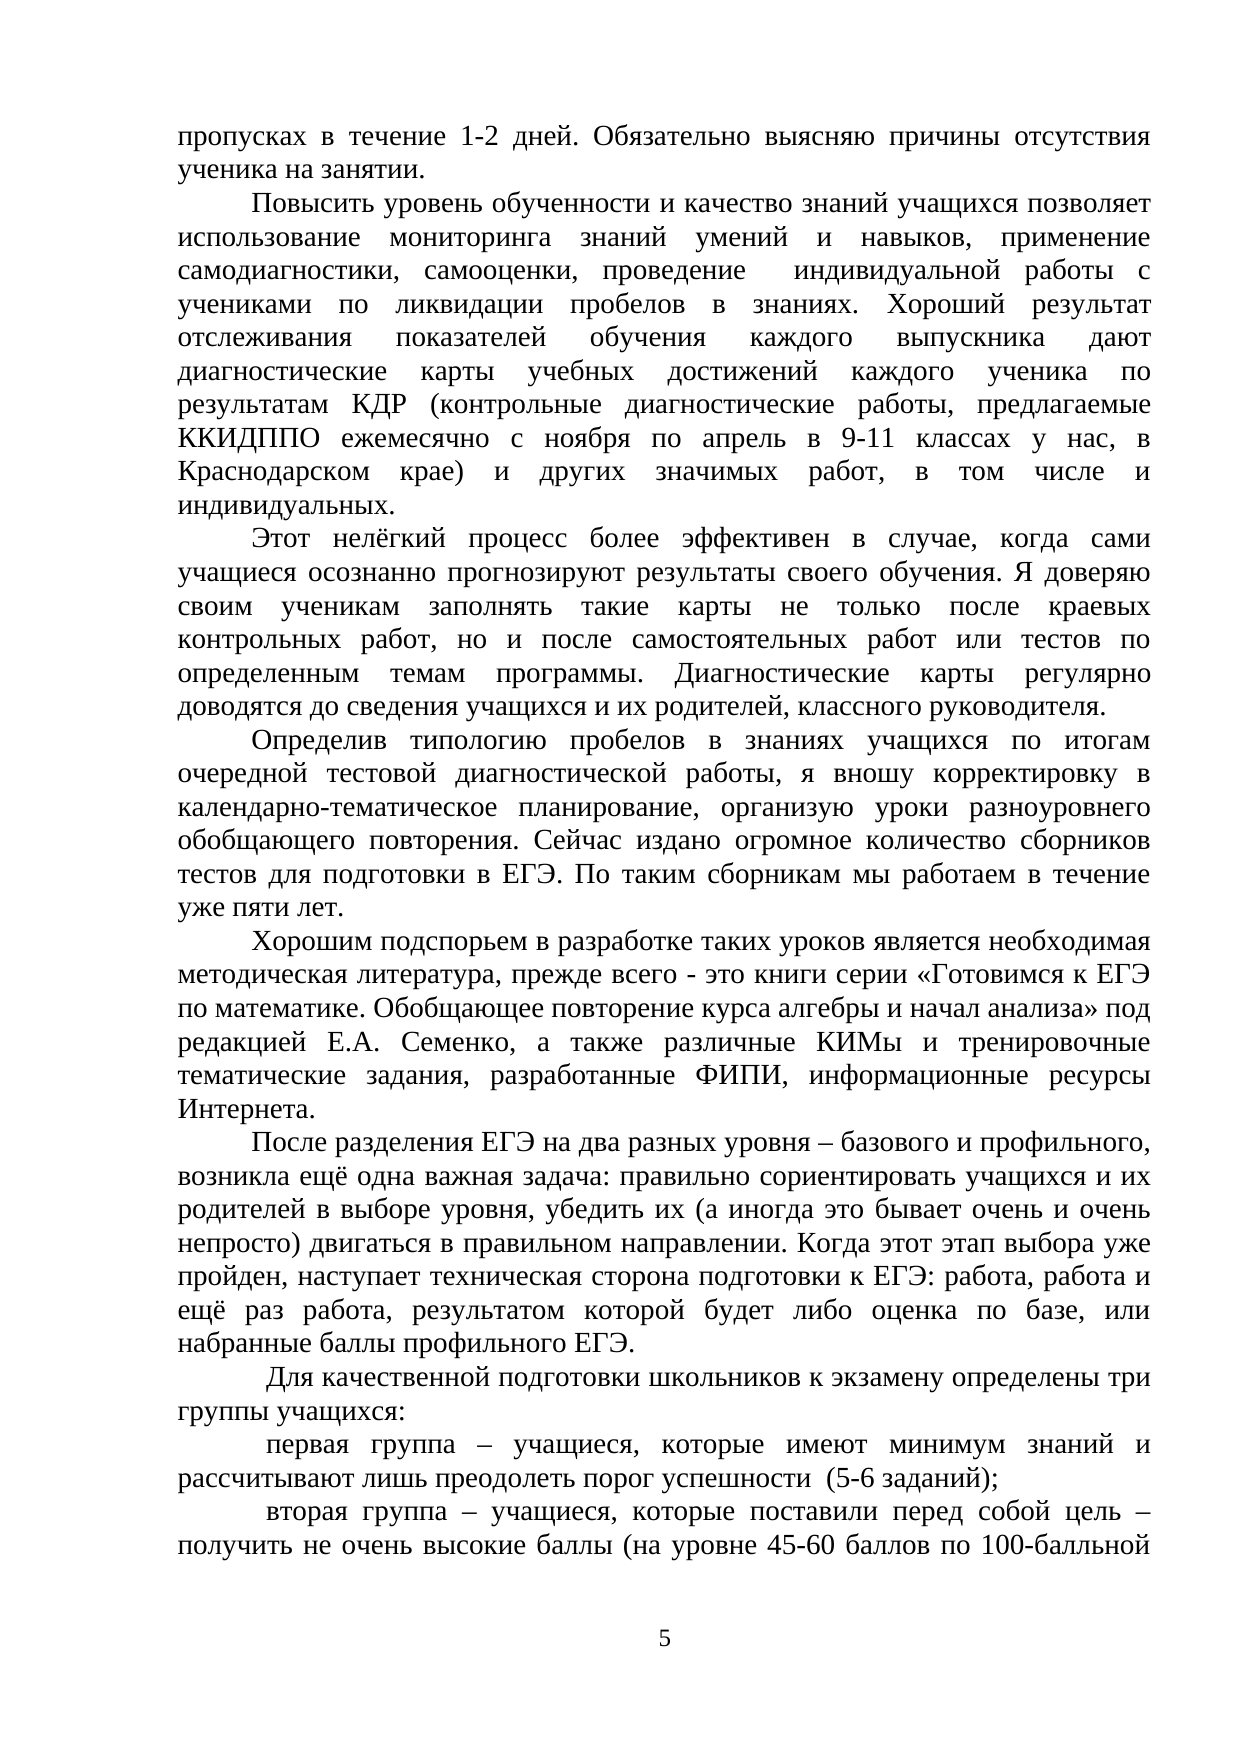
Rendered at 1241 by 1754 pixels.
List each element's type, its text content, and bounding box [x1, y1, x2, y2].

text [177, 1493, 1152, 1560]
text Определив типологию пробелов в знаниях учащихся по итогам очередной тестовой диагностической работы, я вношу корректировку в календарно-тематическое планирование, организую уроки разноуровнего обобщающего повторения. Сейчас издано огромное количество сборников тестов для подготовки в ЕГЭ. По таким сборникам мы работаем в течение уже пяти лет. [177, 722, 1152, 923]
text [177, 118, 1152, 185]
text Для качественной подготовки школьников к экзамену определены три группы учащихся: [177, 1359, 1152, 1426]
text первая группа – учащиеся, которые имеют минимум знаний и рассчитывают лишь преодолеть порог успешности (5-6 заданий); [177, 1426, 1152, 1493]
text Этот нелёгкий процесс более эффективен в случае, когда сами учащиеся осознанно прогнозируют результаты своего обучения. Я доверяю своим ученикам заполнять такие карты не только после краевых контрольных работ, но и после самостоятельных работ или тестов по определенным темам программы. Диагностические карты регулярно доводятся до сведения учащихся и их родителей, классного руководителя. [177, 521, 1152, 722]
text Повысить уровень обученности и качество знаний учащихся позволяет использование мониторинга знаний умений и навыков, применение самодиагностики, самооценки, проведение индивидуальной работы с учениками по ликвидации пробелов в знаниях. Хороший результат отслеживания показателей обучения каждого выпускника дают диагностические карты учебных достижений каждого ученика по результатам КДР (контрольные диагностические работы, предлагаемые ККИДППО ежемесячно с ноября по апрель в 9-11 классах у нас, в Краснодарском крае) и других значимых работ, в том числе и индивидуальных. [177, 185, 1152, 521]
text Хорошим подспорьем в разработке таких уроков является необходимая методическая литература, прежде всего - это книги серии «Готовимся к ЕГЭ по математике. Обобщающее повторение курса алгебры и начал анализа» под редакцией Е.А. Семенко, а также различные КИМы и тренировочные тематические задания, разработанные ФИПИ, информационные ресурсы Интернета. [177, 923, 1152, 1124]
text После разделения ЕГЭ на два разных уровня – базового и профильного, возникла ещё одна важная задача: правильно сориентировать учащихся и их родителей в выборе уровня, убедить их (а иногда это бывает очень и очень непросто) двигаться в правильном направлении. Когда этот этап выбора уже пройден, наступает техническая сторона подготовки к ЕГЭ: работа, работа и ещё раз работа, результатом которой будет либо оценка по базе, или набранные баллы профильного ЕГЭ. [177, 1124, 1152, 1359]
